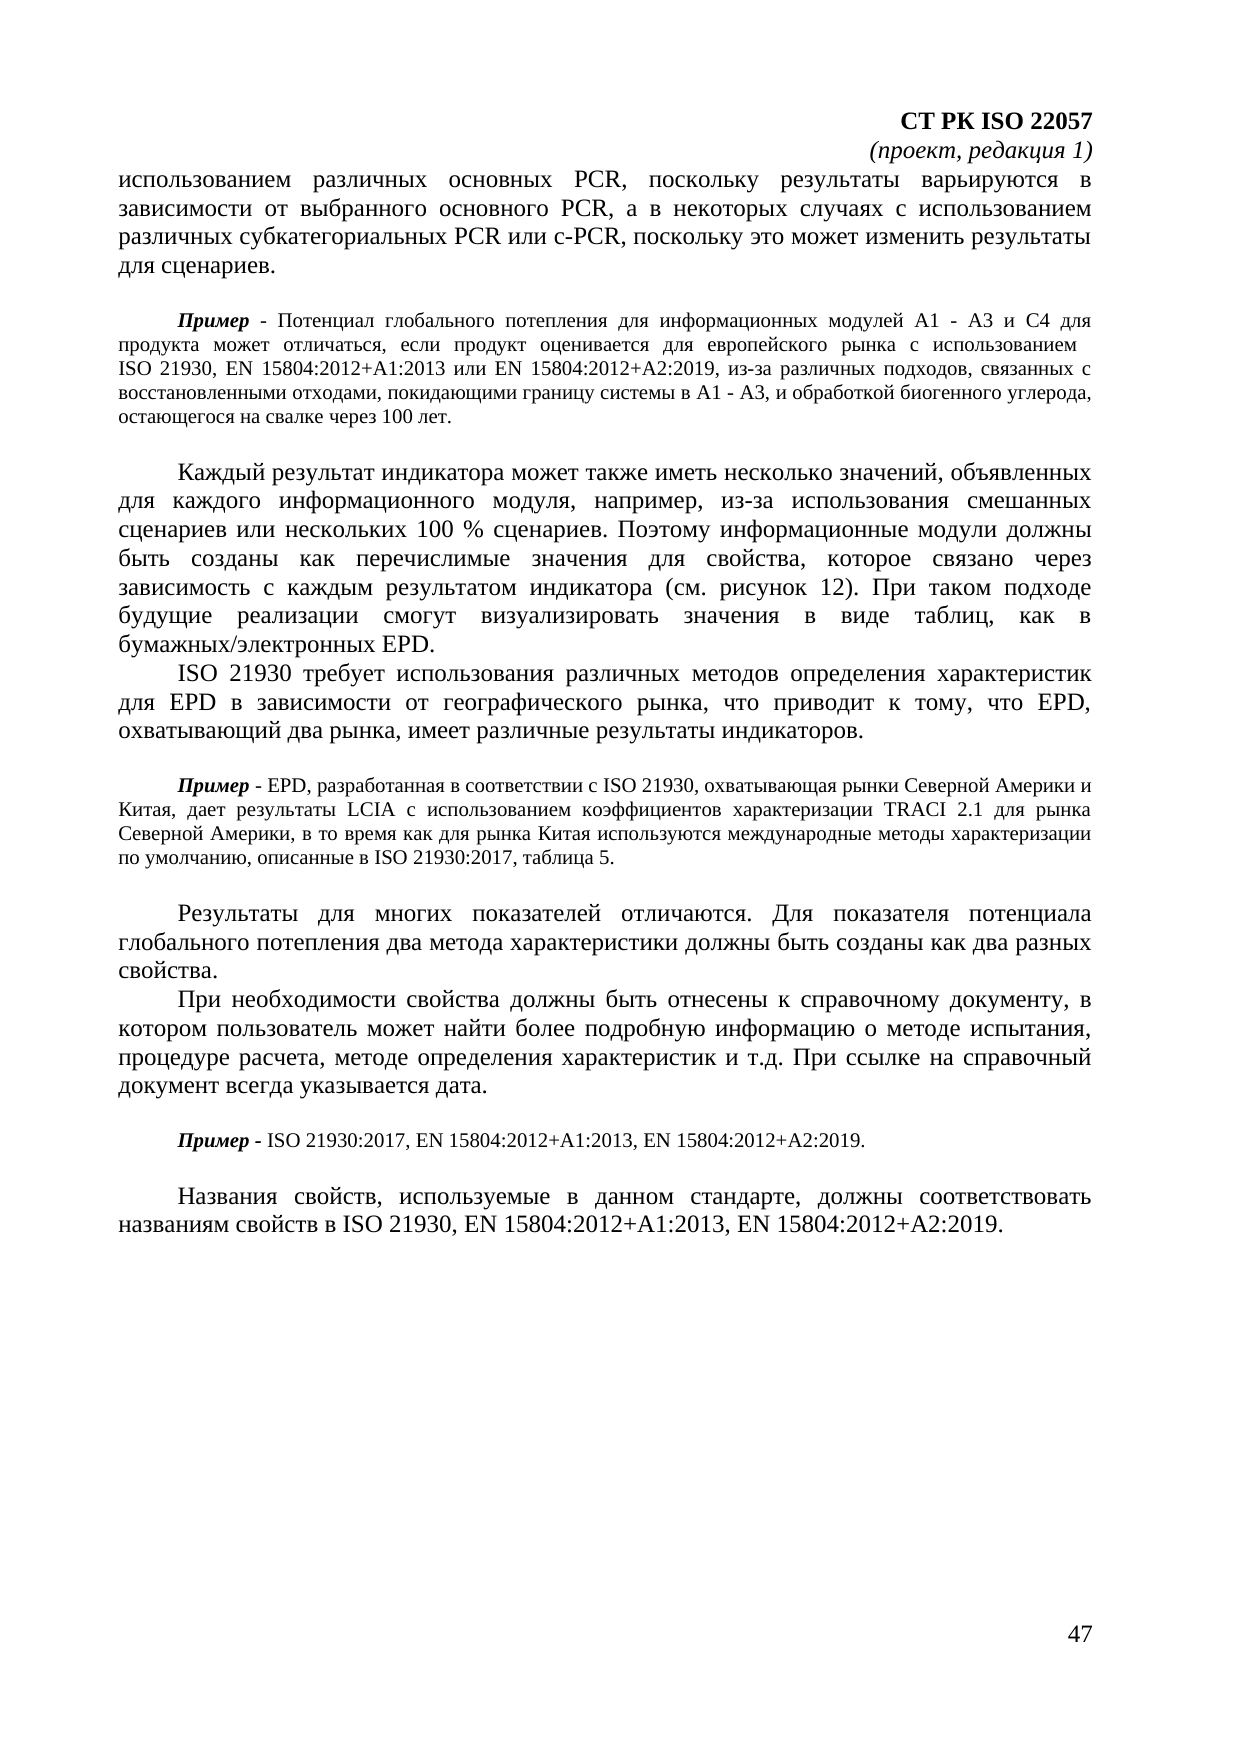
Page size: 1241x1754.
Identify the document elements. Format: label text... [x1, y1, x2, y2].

text Пример - EPD, разработанная в соответствии с ISO 21930, охватывающая рынки Северной Америки и Китая, дает результаты LCIA с использованием коэффициентов характеризации TRACI 2.1 для рынка Северной Америки, в то время как для рынка Китая используются международные методы характеризации по умолчанию, описанные в ISO 21930:2017, таблица 5. [118, 773, 1092, 869]
text Названия свойств, используемые в данном стандарте, должны соответствовать названиям свойств в ISO 21930, EN 15804:2012+A1:2013, EN 15804:2012+A2:2019. [118, 1181, 1092, 1238]
text Пример - Потенциал глобального потепления для информационных модулей A1 - A3 и C4 для продукта может отличаться, если продукт оценивается для европейского рынка с использованием ISO 21930, EN 15804:2012+A1:2013 или EN 15804:2012+A2:2019, из-за различных подходов, связанных с восстановленными отходами, покидающими границу системы в A1 - A3, и обработкой биогенного углерода, остающегося на свалке через 100 лет. [118, 308, 1092, 428]
text При необходимости свойства должны быть отнесены к справочному документу, в котором пользователь может найти более подробную информацию о методе испытания, процедуре расчета, методе определения характеристик и т.д. При ссылке на справочный документ всегда указывается дата. [118, 984, 1092, 1099]
text Каждый результат индикатора может также иметь несколько значений, объявленных для каждого информационного модуля, например, из-за использования смешанных сценариев или нескольких 100 % сценариев. Поэтому информационные модули должны быть созданы как перечислимые значения для свойства, которое связано через зависимость с каждым результатом индикатора (см. рисунок 12). При таком подходе будущие реализации смогут визуализировать значения в виде таблиц, как в бумажных/электронных EPD. [118, 457, 1092, 658]
text Пример - ISO 21930:2017, EN 15804:2012+A1:2013, EN 15804:2012+A2:2019. [118, 1128, 1092, 1152]
text Результаты для многих показателей отличаются. Для показателя потенциала глобального потепления два метода характеристики должны быть созданы как два разных свойства. [118, 898, 1092, 984]
text ISO 21930 требует использования различных методов определения характеристик для EPD в зависимости от географического рынка, что приводит к тому, что EPD, охватывающий два рынка, имеет различные результаты индикаторов. [118, 658, 1092, 744]
